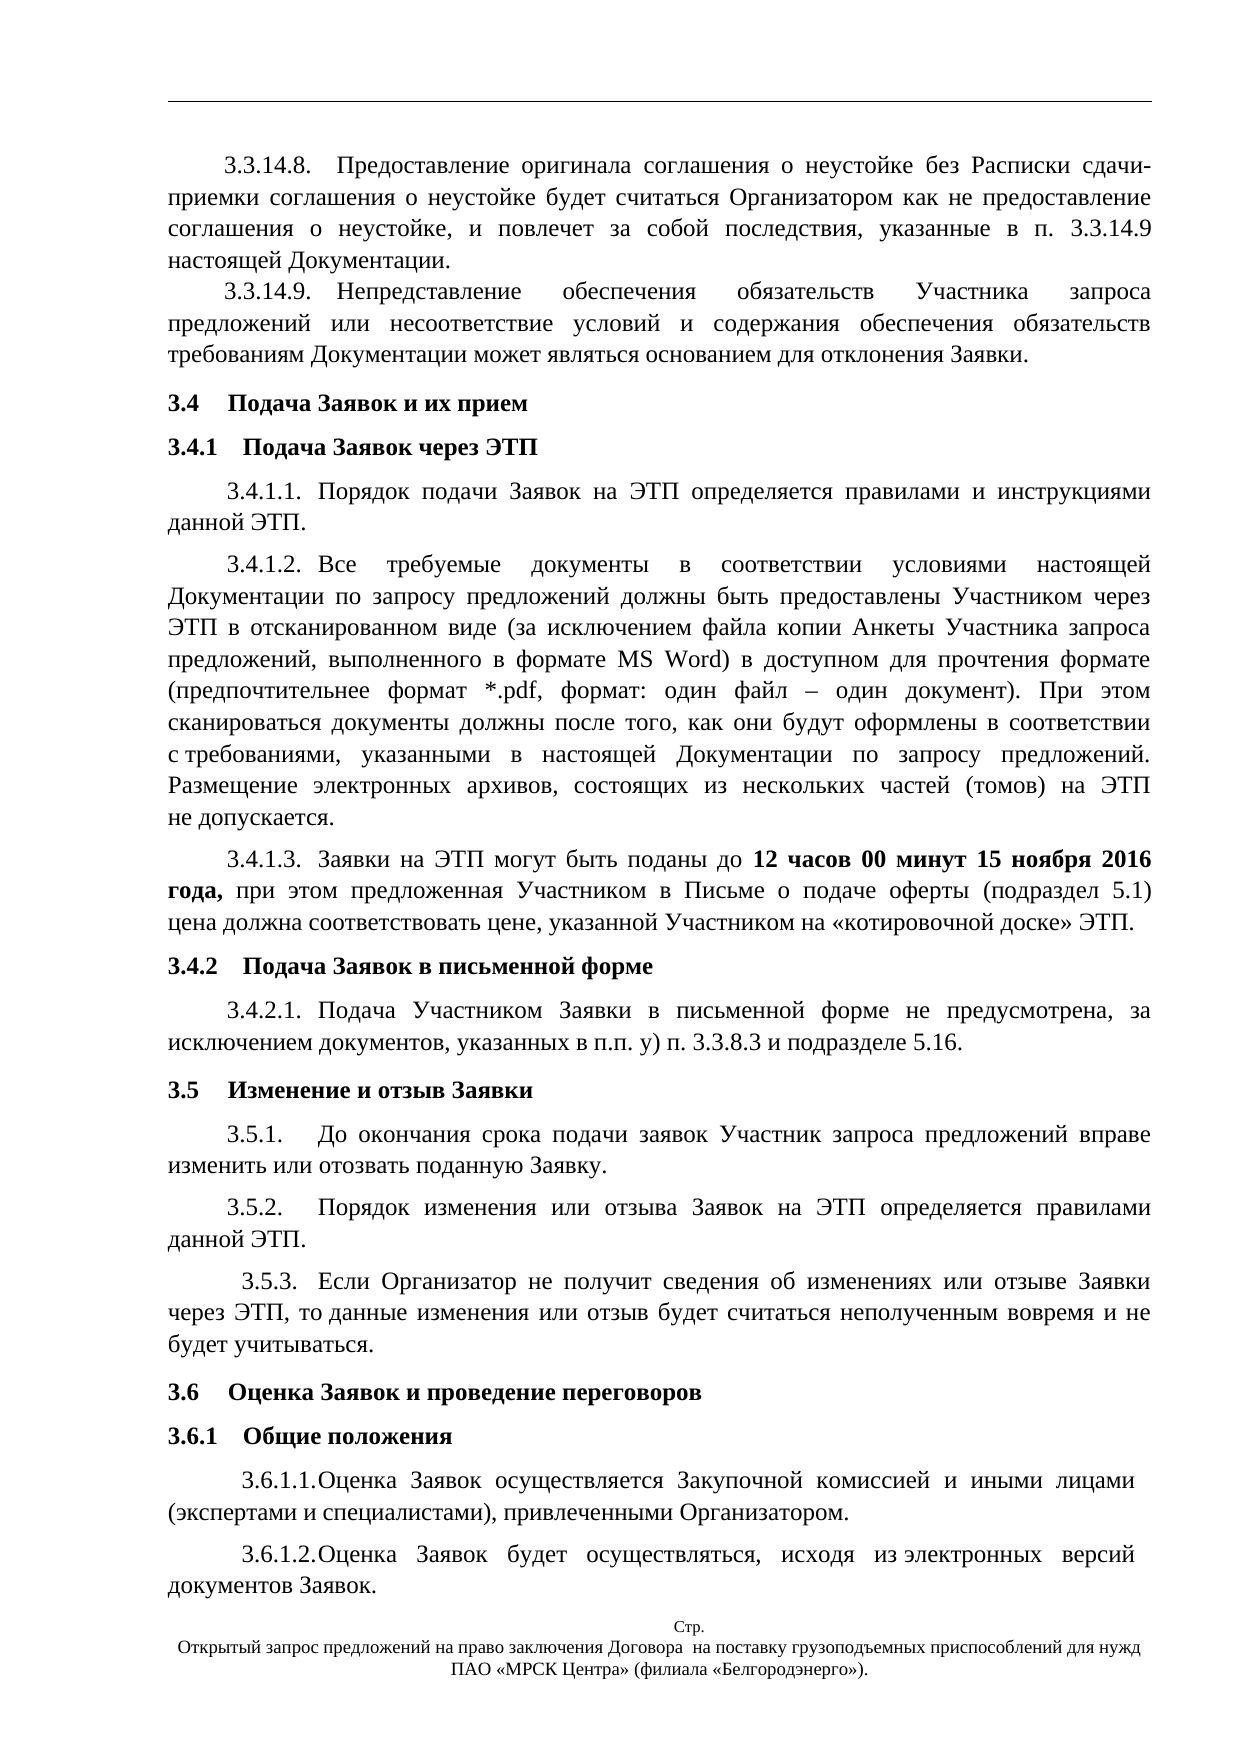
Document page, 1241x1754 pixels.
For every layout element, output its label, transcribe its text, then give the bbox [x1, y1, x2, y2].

list Порядок подачи Заявок на ЭТП определяется правилами и инструкциями данной ЭТП. [168, 476, 1152, 536]
list Оценка Заявок будет осуществляться, исходя из электронных версий документов Заявок. [168, 1539, 1135, 1599]
list Оценка Заявок осуществляется Закупочной комиссией и иными лицами (экспертами и специалистами), привлеченными Организатором. [168, 1465, 1135, 1526]
list Непредставление обеспечения обязательств Участника запроса предложений или несоответствие условий и содержания обеспечения обязательств требованиям Документации может являться основанием для отклонения Заявки. [168, 276, 1152, 368]
subtitle Подача Заявок и их прием [168, 388, 1152, 416]
subtitle Оценка Заявок и проведение переговоров [168, 1377, 1152, 1406]
subtitle Общие положения [168, 1421, 1152, 1450]
subtitle Изменение и отзыв Заявки [168, 1075, 1152, 1103]
subtitle Подача Заявок через ЭТП [168, 432, 1152, 460]
subtitle Подача Заявок в письменной форме [168, 951, 1152, 980]
list Если Организатор не получит сведения об изменениях или отзыве Заявки через ЭТП, то данные изменения или отзыв будет считаться неполученным вовремя и не будет учитываться. [168, 1266, 1152, 1358]
list Порядок изменения или отзыва Заявок на ЭТП определяется правилами данной ЭТП. [168, 1192, 1152, 1253]
list Все требуемые документы в соответствии условиями настоящей Документации по запросу предложений должны быть предоставлены Участником через ЭТП в отсканированном виде (за исключением файла копии Анкеты Участника запроса предложений, выполненного в формате MS Word) в доступном для прочтения формате (предпочтительнее формат *.pdf, формат: один файл – один документ). При этом сканироваться документы должны после того, как они будут оформлены в соответствии с требованиями, указанными в настоящей Документации по запросу предложений. Размещение электронных архивов, состоящих из нескольких частей (томов) на ЭТП не допускается. [168, 549, 1152, 831]
list До окончания срока подачи заявок Участник запроса предложений вправе изменить или отозвать поданную Заявку. [168, 1119, 1152, 1179]
